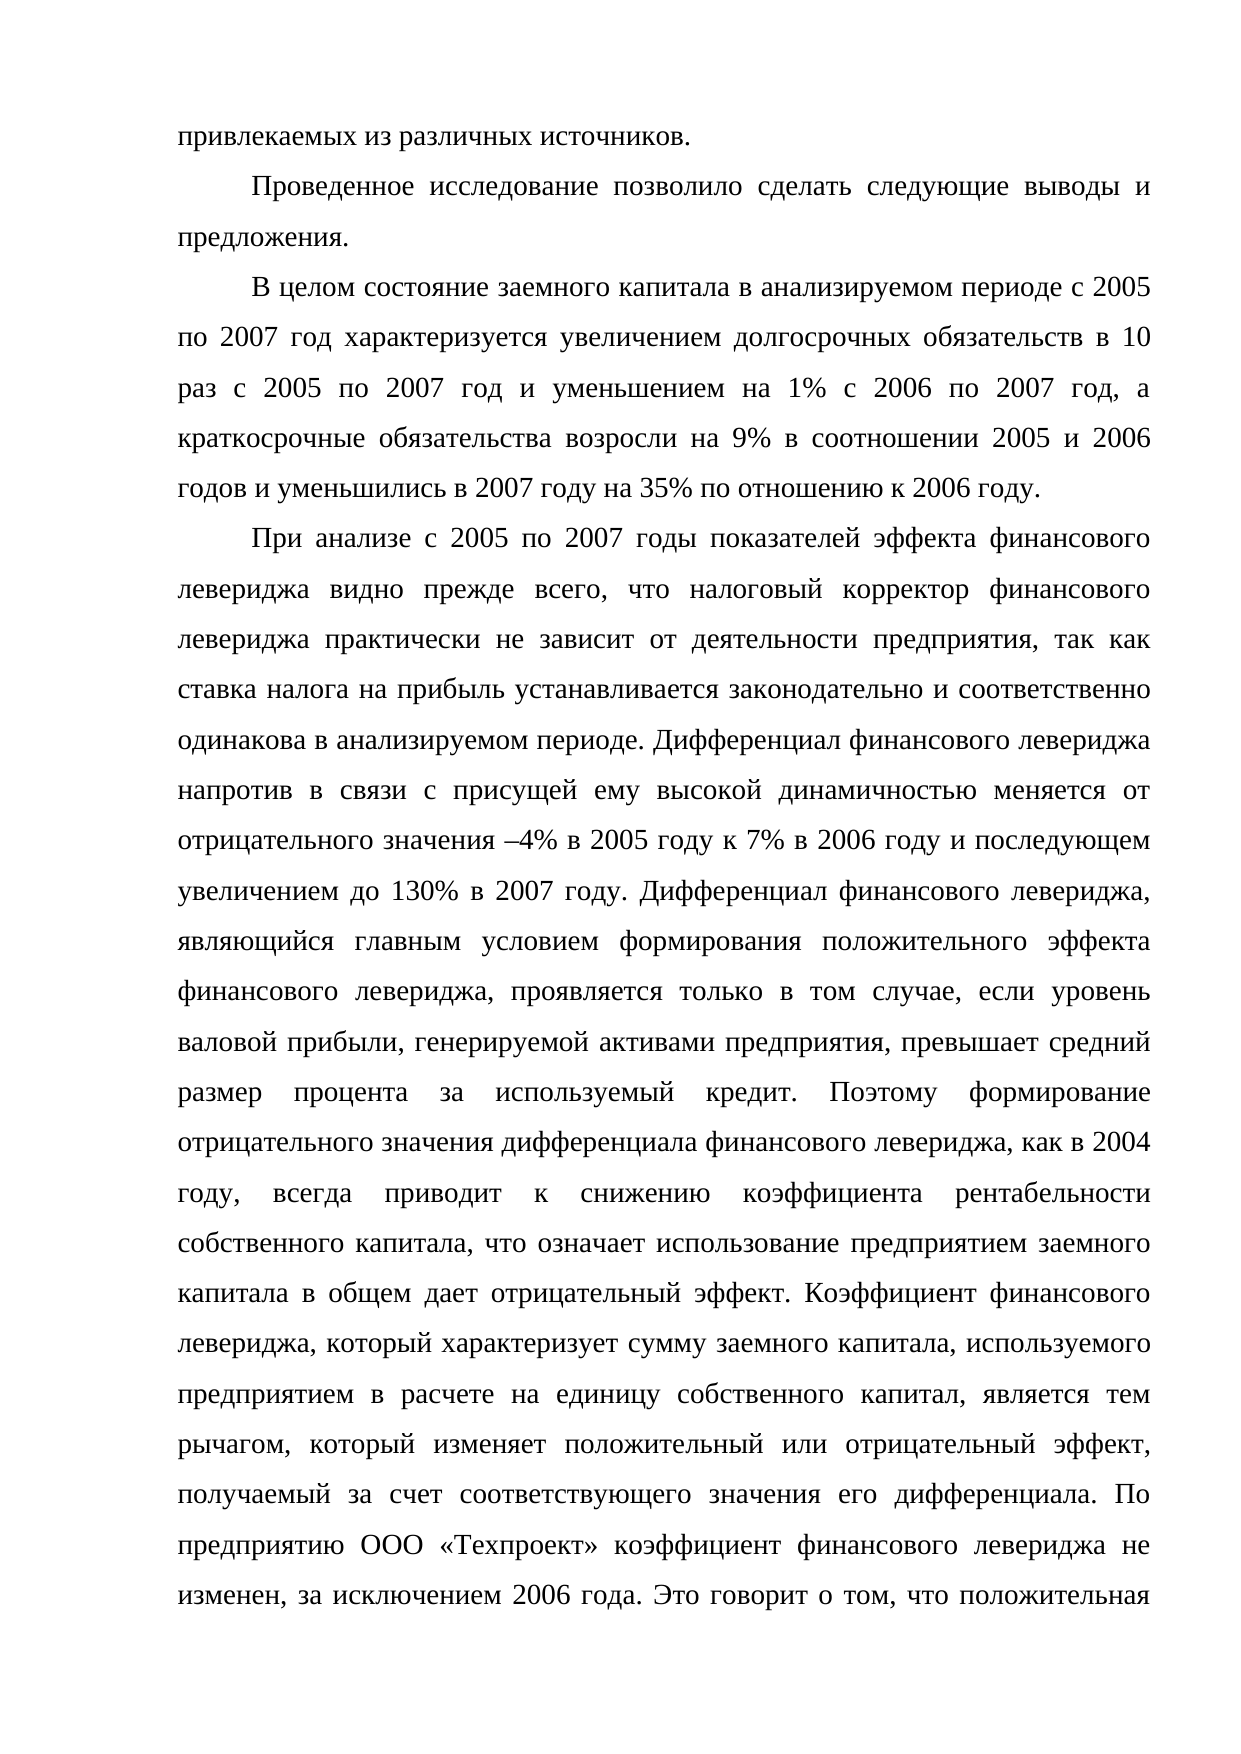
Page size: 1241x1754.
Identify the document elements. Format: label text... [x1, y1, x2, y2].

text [177, 118, 1152, 152]
text Проведенное исследование позволило сделать следующие выводы и предложения. [177, 168, 1152, 252]
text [177, 521, 1152, 1611]
text В целом состояние заемного капитала в анализируемом периоде с 2005 по 2007 год характеризуется увеличением долгосрочных обязательств в 10 раз с 2005 по 2007 год и уменьшением на 1% с 2006 по 2007 год, а краткосрочные обязательства возросли на 9% в соотношении 2005 и 2006 годов и уменьшились в 2007 году на 35% по отношению к 2006 году. [177, 269, 1152, 504]
